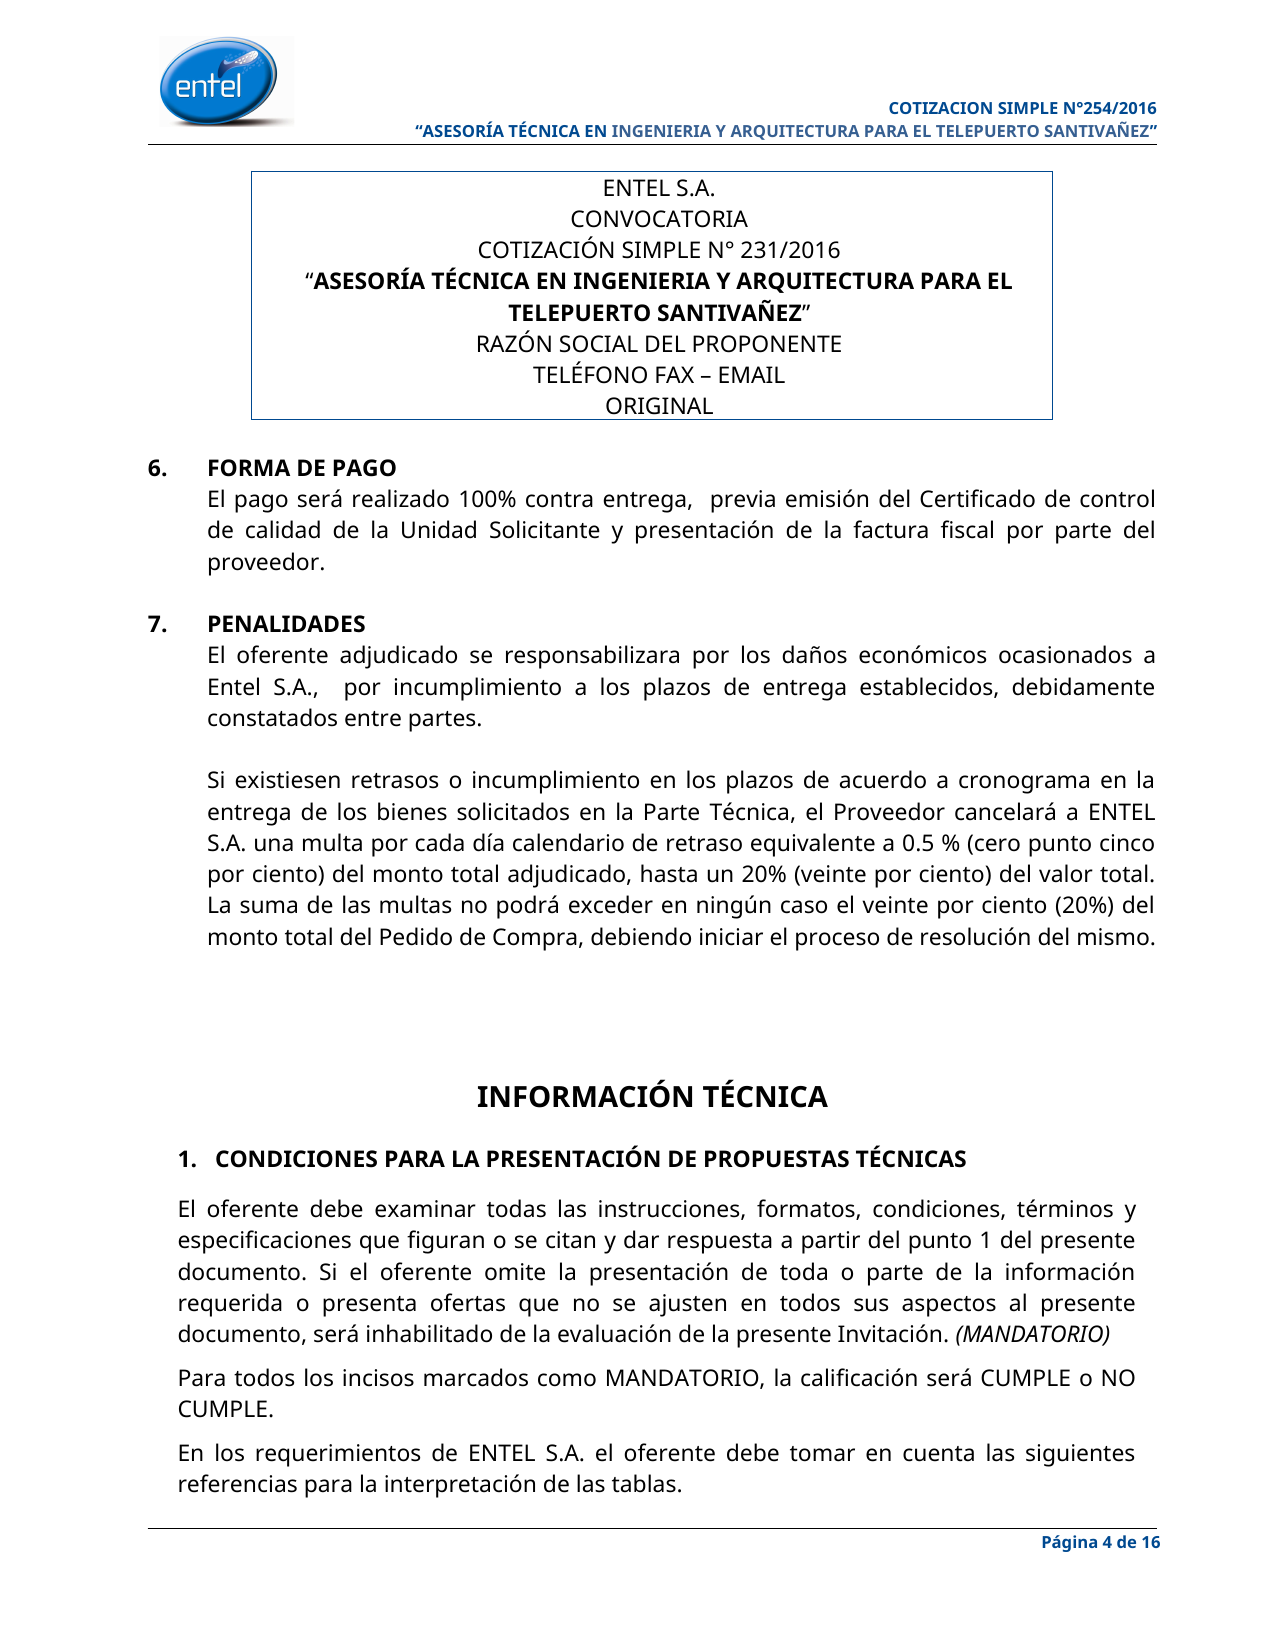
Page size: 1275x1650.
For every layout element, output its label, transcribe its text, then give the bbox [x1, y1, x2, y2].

text Si existiesen retrasos o incumplimiento en los plazos de acuerdo a cronograma en la entrega de los bienes solicitados en la Parte Técnica, el Proveedor cancelará a ENTEL S.A. una multa por cada día calendario de retraso equivalente a 0.5 % (cero punto cinco por ciento) del monto total adjudicado, hasta un 20% (veinte por ciento) del valor total. La suma de las multas no podrá exceder en ningún caso el veinte por ciento (20%) del monto total del Pedido de Compra, debiendo iniciar el proceso de resolución del mismo. [207, 764, 1157, 952]
text INFORMACIÓN TÉCNICA [148, 1077, 1157, 1116]
list El oferente debe examinar todas las instrucciones, formatos, condiciones, términos y especificaciones que figuran o se citan y dar respuesta a partir del punto 1 del presente documento. Si el oferente omite la presentación de toda o parte de la información requerida o presenta ofertas que no se ajusten en todos sus aspectos al presente documento, será inhabilitado de la evaluación de la presente Invitación. (MANDATORIO) [177, 1193, 1137, 1349]
picture [159, 36, 295, 127]
table_header ENTEL S.A. CONVOCATORIA COTIZACIÓN SIMPLE N° 231/2016 “ASESORÍA TÉCNICA EN INGENIERIA Y ARQUITECTURA PARA EL TELEPUERTO SANTIVAÑEZ” RAZÓN SOCIAL DEL PROPONENTE TELÉFONO FAX – EMAIL ORIGINAL [252, 172, 1052, 419]
list Para todos los incisos marcados como MANDATORIO, la calificación será CUMPLE o NO CUMPLE. [177, 1362, 1137, 1424]
list FORMA DE PAGO [148, 452, 1157, 483]
list PENALIDADES [148, 608, 1157, 639]
list CONDICIONES PARA LA PRESENTACIÓN DE PROPUESTAS TÉCNICAS [177, 1143, 1157, 1174]
list En los requerimientos de ENTEL S.A. el oferente debe tomar en cuenta las siguientes referencias para la interpretación de las tablas. [177, 1437, 1137, 1499]
text El oferente adjudicado se responsabilizara por los daños económicos ocasionados a Entel S.A., por incumplimiento a los plazos de entrega establecidos, debidamente constatados entre partes. [207, 639, 1157, 733]
text El pago será realizado 100% contra entrega, previa emisión del Certificado de control de calidad de la Unidad Solicitante y presentación de la factura fiscal por parte del proveedor. [207, 483, 1157, 577]
